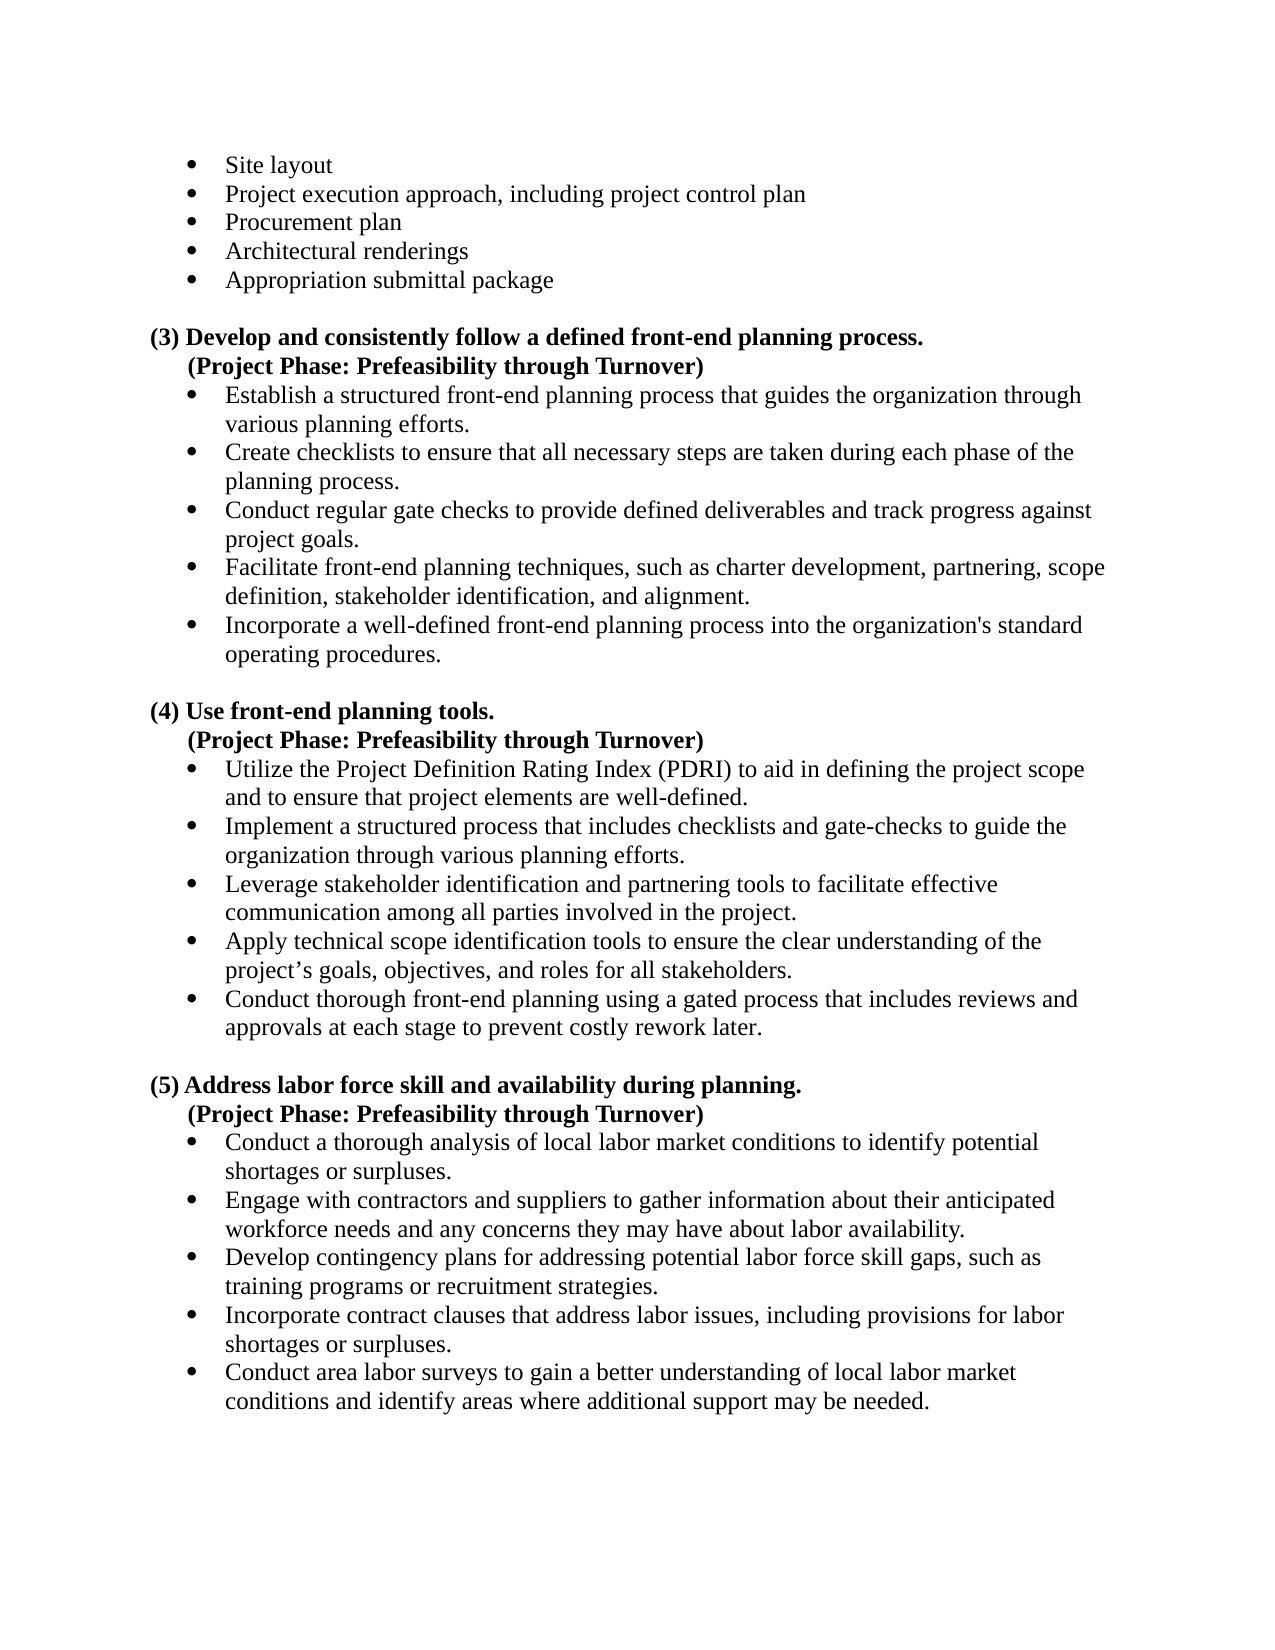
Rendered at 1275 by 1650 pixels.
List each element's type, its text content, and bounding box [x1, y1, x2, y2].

list Implement a structured process that includes checklists and gate-checks to guide the organization through various planning efforts. [187, 811, 1125, 869]
subtitle (Project Phase: Prefeasibility through Turnover) [150, 351, 1125, 380]
list Leverage stakeholder identification and partnering tools to facilitate effective communication among all parties involved in the project. [187, 869, 1125, 926]
list Apply technical scope identification tools to ensure the clear understanding of the project’s goals, objectives, and roles for all stakeholders. [187, 926, 1125, 984]
list Appropriation submittal package [187, 265, 1125, 294]
subtitle (5) Address labor force skill and availability during planning. [150, 1070, 1125, 1099]
list Conduct area labor surveys to gain a better understanding of local labor market conditions and identify areas where additional support may be needed. [187, 1357, 1125, 1415]
subtitle (4) Use front-end planning tools. [150, 696, 1125, 725]
list Develop contingency plans for addressing potential labor force skill gaps, such as training programs or recruitment strategies. [187, 1242, 1125, 1300]
subtitle (Project Phase: Prefeasibility through Turnover) [150, 725, 1125, 754]
list Create checklists to ensure that all necessary steps are taken during each phase of the planning process. [187, 437, 1125, 495]
list Architectural renderings [187, 236, 1125, 265]
list Incorporate a well-defined front-end planning process into the organization's standard operating procedures. [187, 610, 1125, 667]
list Conduct thorough front-end planning using a gated process that includes reviews and approvals at each stage to prevent costly rework later. [187, 984, 1125, 1041]
list Procurement plan [187, 207, 1125, 236]
list Facilitate front-end planning techniques, such as charter development, partnering, scope definition, stakeholder identification, and alignment. [187, 552, 1125, 610]
list Establish a structured front-end planning process that guides the organization through various planning efforts. [187, 380, 1125, 437]
subtitle (3) Develop and consistently follow a defined front-end planning process. [150, 322, 1125, 351]
list Site layout [187, 150, 1125, 179]
list Engage with contractors and suppliers to gather information about their anticipated workforce needs and any concerns they may have about labor availability. [187, 1185, 1125, 1242]
subtitle (Project Phase: Prefeasibility through Turnover) [150, 1099, 1125, 1127]
list Conduct a thorough analysis of local labor market conditions to identify potential shortages or surpluses. [187, 1127, 1125, 1185]
list Utilize the Project Definition Rating Index (PDRI) to aid in defining the project scope and to ensure that project elements are well-defined. [187, 754, 1125, 811]
list Project execution approach, including project control plan [187, 179, 1125, 207]
list Conduct regular gate checks to provide defined deliverables and track progress against project goals. [187, 495, 1125, 552]
list Incorporate contract clauses that address labor issues, including provisions for labor shortages or surpluses. [187, 1300, 1125, 1357]
